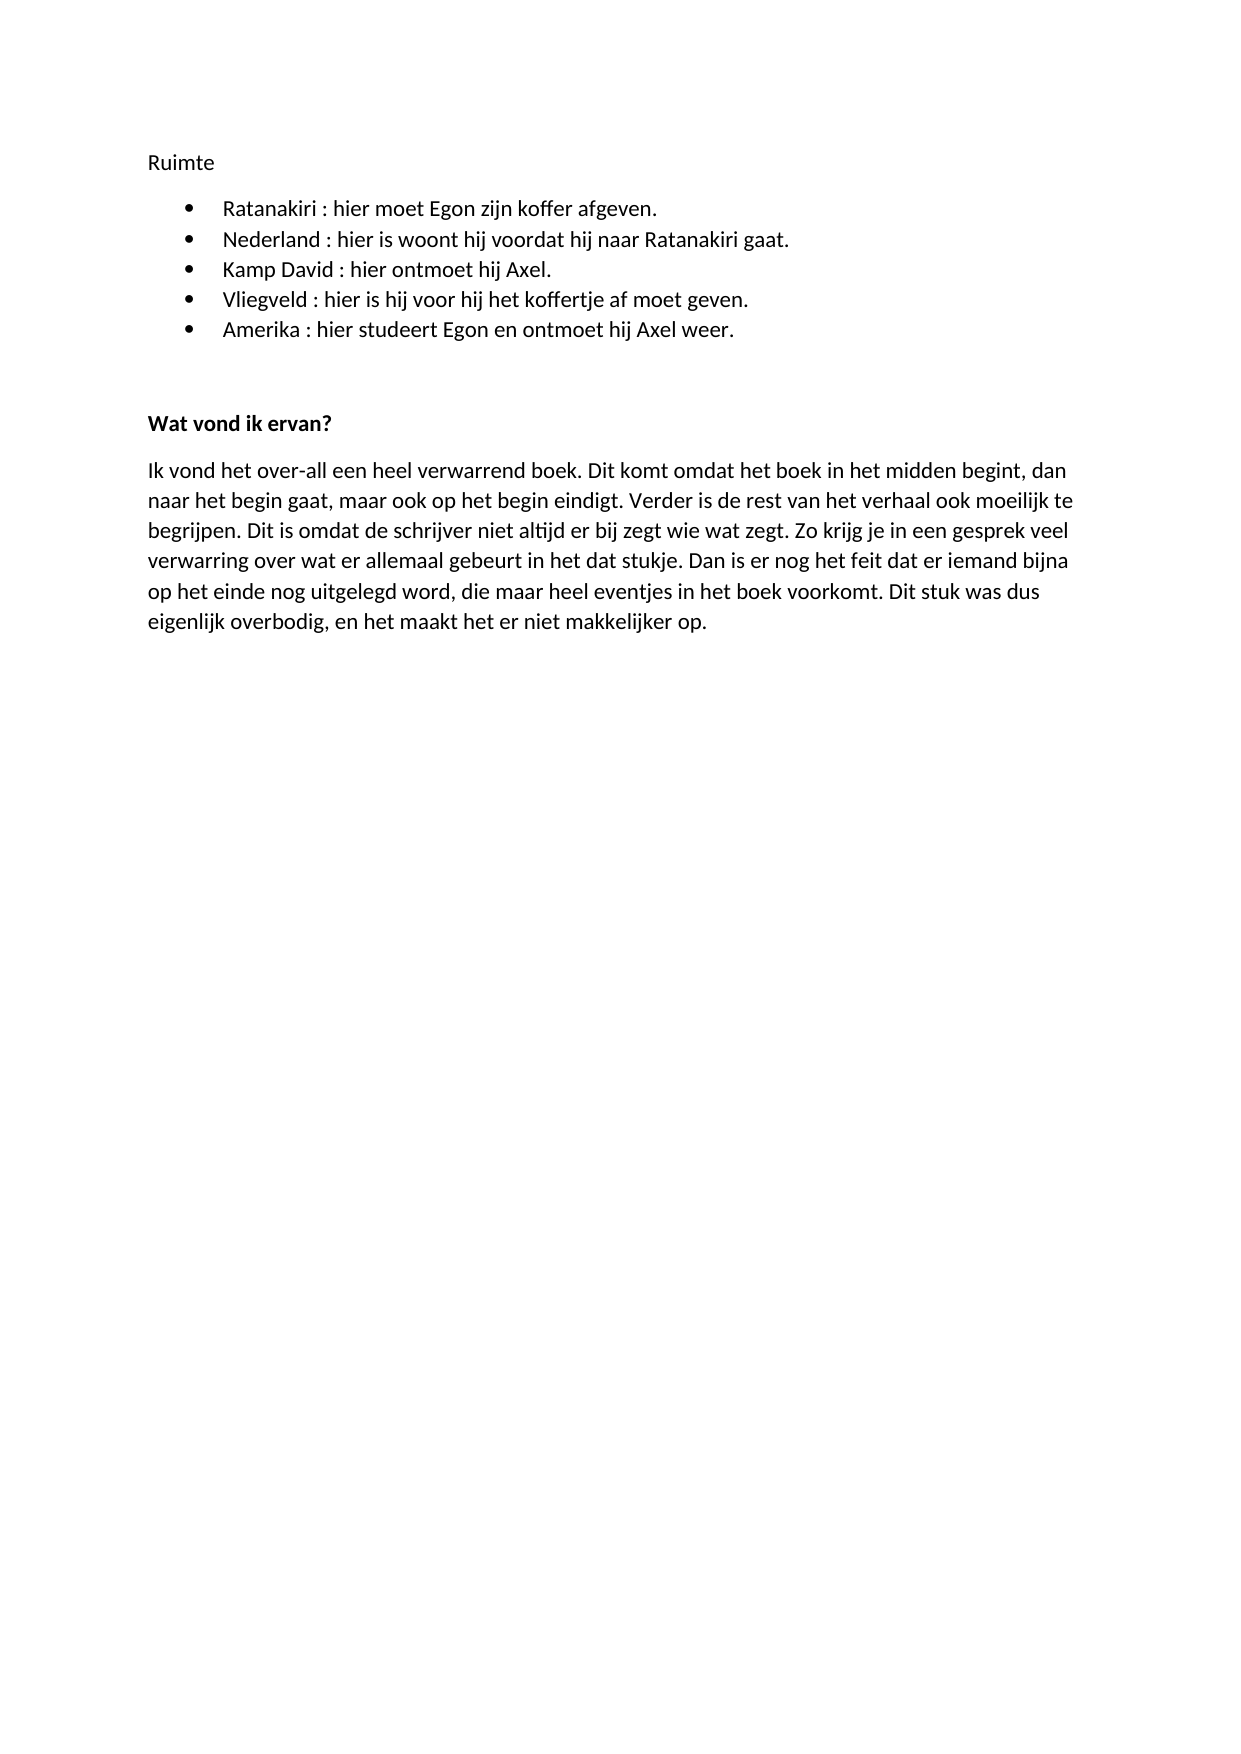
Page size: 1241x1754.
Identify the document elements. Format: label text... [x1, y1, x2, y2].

list Vliegveld : hier is hij voor hij het koffertje af moet geven. [185, 285, 1093, 313]
text Ik vond het over-all een heel verwarrend boek. Dit komt omdat het boek in het midden begint, dan naar het begin gaat, maar ook op het begin eindigt. Verder is de rest van het verhaal ook moeilijk te begrijpen. Dit is omdat de schrijver niet altijd er bij zegt wie wat zegt. Zo krijg je in een gesprek veel verwarring over wat er allemaal gebeurt in het dat stukje. Dan is er nog het feit dat er iemand bijna op het einde nog uitgelegd word, die maar heel eventjes in het boek voorkomt. Dit stuk was dus eigenlijk overbodig, en het maakt het er niet makkelijker op. [148, 456, 1093, 635]
list Amerika : hier studeert Egon en ontmoet hij Axel weer. [185, 315, 1093, 343]
list Nederland : hier is woont hij voordat hij naar Ratanakiri gaat. [185, 225, 1093, 253]
text Ruimte [148, 148, 1093, 176]
list Ratanakiri : hier moet Egon zijn koffer afgeven. [185, 194, 1093, 222]
text Wat vond ik ervan? [148, 409, 1093, 437]
list Kamp David : hier ontmoet hij Axel. [185, 255, 1093, 283]
